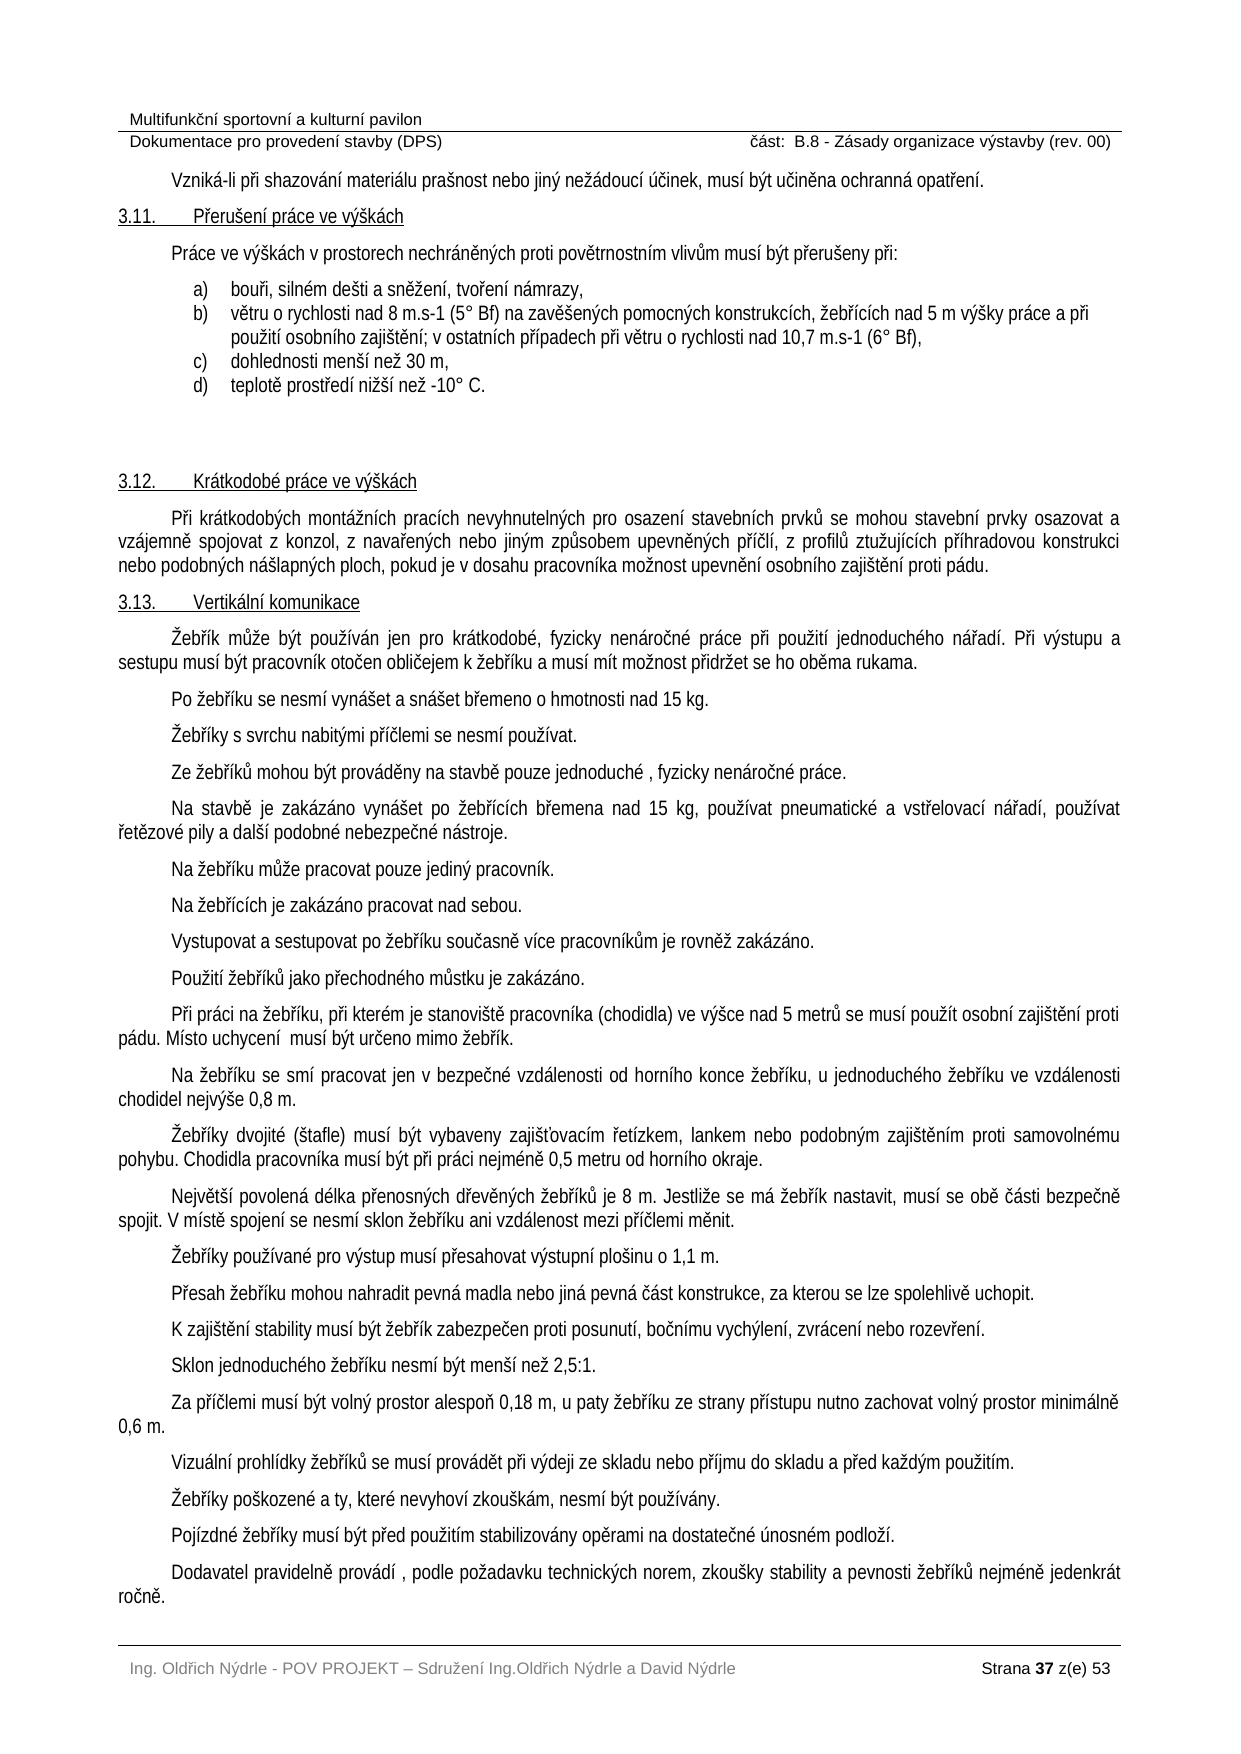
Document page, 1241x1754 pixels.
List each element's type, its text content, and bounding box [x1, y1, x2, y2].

text Na žebřících je zakázáno pracovat nad sebou. [118, 893, 1122, 917]
text Na žebříku se smí pracovat jen v bezpečné vzdálenosti od horního konce žebříku, u jednoduchého žebříku ve vzdálenosti chodidel nejvýše . [118, 1063, 1122, 1111]
text Vizuální prohlídky žebříků se musí provádět při výdeji ze skladu nebo příjmu do skladu a před každým použitím. [118, 1450, 1122, 1474]
text Práce ve výškách v prostorech nechráněných proti povětrnostním vlivům musí být přerušeny při: [118, 241, 1122, 265]
text Žebříky dvojité (štafle) musí být vybaveny zajišťovacím řetízkem, lankem nebo podobným zajištěním proti samovolnému pohybu. Chodidla pracovníka musí být při práci nejméně od horního okraje. [118, 1123, 1122, 1171]
text Ze žebříků mohou být prováděny na stavbě pouze jednoduché , fyzicky nenáročné práce. [118, 759, 1122, 783]
list dohlednosti menší než , [193, 349, 1122, 373]
text Vzniká-li při shazování materiálu prašnost nebo jiný nežádoucí účinek, musí být učiněna ochranná opatření. [118, 168, 1122, 192]
list větru o rychlosti nad .s-1 (5° Bf) na zavěšených pomocných konstrukcích, žebřících nad výšky práce a při použití osobního zajištění; v ostatních případech při větru o rychlosti nad .s-1 (6° Bf), [193, 301, 1122, 349]
text Vystupovat a sestupovat po žebříku současně více pracovníkům je rovněž zakázáno. [118, 929, 1122, 953]
text Za příčlemi musí být volný prostor alespoň , u paty žebříku ze strany přístupu nutno zachovat volný prostor minimálně . [118, 1390, 1122, 1438]
list bouři, silném dešti a sněžení, tvoření námrazy, [193, 277, 1122, 301]
text Sklon jednoduchého žebříku nesmí být menší než 2,5:1. [118, 1353, 1122, 1377]
text Použití žebříků jako přechodného můstku je zakázáno. [118, 966, 1122, 990]
text Žebříky s svrchu nabitými příčlemi se nesmí používat. [118, 723, 1122, 747]
text K zajištění stability musí být žebřík zabezpečen proti posunutí, bočnímu vychýlení, zvrácení nebo rozevření. [118, 1317, 1122, 1341]
list teplotě prostředí nižší než -10° C. [193, 373, 1122, 397]
text Na stavbě je zakázáno vynášet po žebřících břemena nad , používat pneumatické a vstřelovací nářadí, používat řetězové pily a další podobné nebezpečné nástroje. [118, 796, 1122, 844]
text Žebříky používané pro výstup musí přesahovat výstupní plošinu o . [118, 1244, 1122, 1268]
text Dodavatel pravidelně provádí , podle požadavku technických norem, zkoušky stability a pevnosti žebříků nejméně jedenkrát ročně. [118, 1559, 1122, 1607]
text 3.12. Krátkodobé práce ve výškách [118, 469, 1122, 493]
text Na žebříku může pracovat pouze jediný pracovník. [118, 856, 1122, 880]
text Žebřík může být používán jen pro krátkodobé, fyzicky nenáročné práce při použití jednoduchého nářadí. Při výstupu a sestupu musí být pracovník otočen obličejem k žebříku a musí mít možnost přidržet se ho oběma rukama. [118, 626, 1122, 674]
text Přesah žebříku mohou nahradit pevná madla nebo jiná pevná část konstrukce, za kterou se lze spolehlivě uchopit. [118, 1280, 1122, 1304]
text Největší povolená délka přenosných dřevěných žebříků je . Jestliže se má žebřík nastavit, musí se obě části bezpečně spojit. V místě spojení se nesmí sklon žebříku ani vzdálenost mezi příčlemi měnit. [118, 1183, 1122, 1231]
text 3.13. Vertikální komunikace [118, 590, 1122, 614]
text Žebříky poškozené a ty, které nevyhoví zkouškám, nesmí být používány. [118, 1487, 1122, 1511]
text Při práci na žebříku, při kterém je stanoviště pracovníka (chodidla) ve výšce nad se musí použít osobní zajištění proti pádu. Místo uchycení musí být určeno mimo žebřík. [118, 1002, 1122, 1050]
text Po žebříku se nesmí vynášet a snášet břemeno o hmotnosti nad . [118, 687, 1122, 711]
text Pojízdné žebříky musí být před použitím stabilizovány opěrami na dostatečné únosném podloží. [118, 1523, 1122, 1547]
text 3.11. Přerušení práce ve výškách [118, 204, 1122, 228]
text Při krátkodobých montážních pracích nevyhnutelných pro osazení stavebních prvků se mohou stavební prvky osazovat a vzájemně spojovat z konzol, z navařených nebo jiným způsobem upevněných příčlí, z profilů ztužujících příhradovou konstrukci nebo podobných nášlapných ploch, pokud je v dosahu pracovníka možnost upevnění osobního zajištění proti pádu. [118, 505, 1122, 577]
